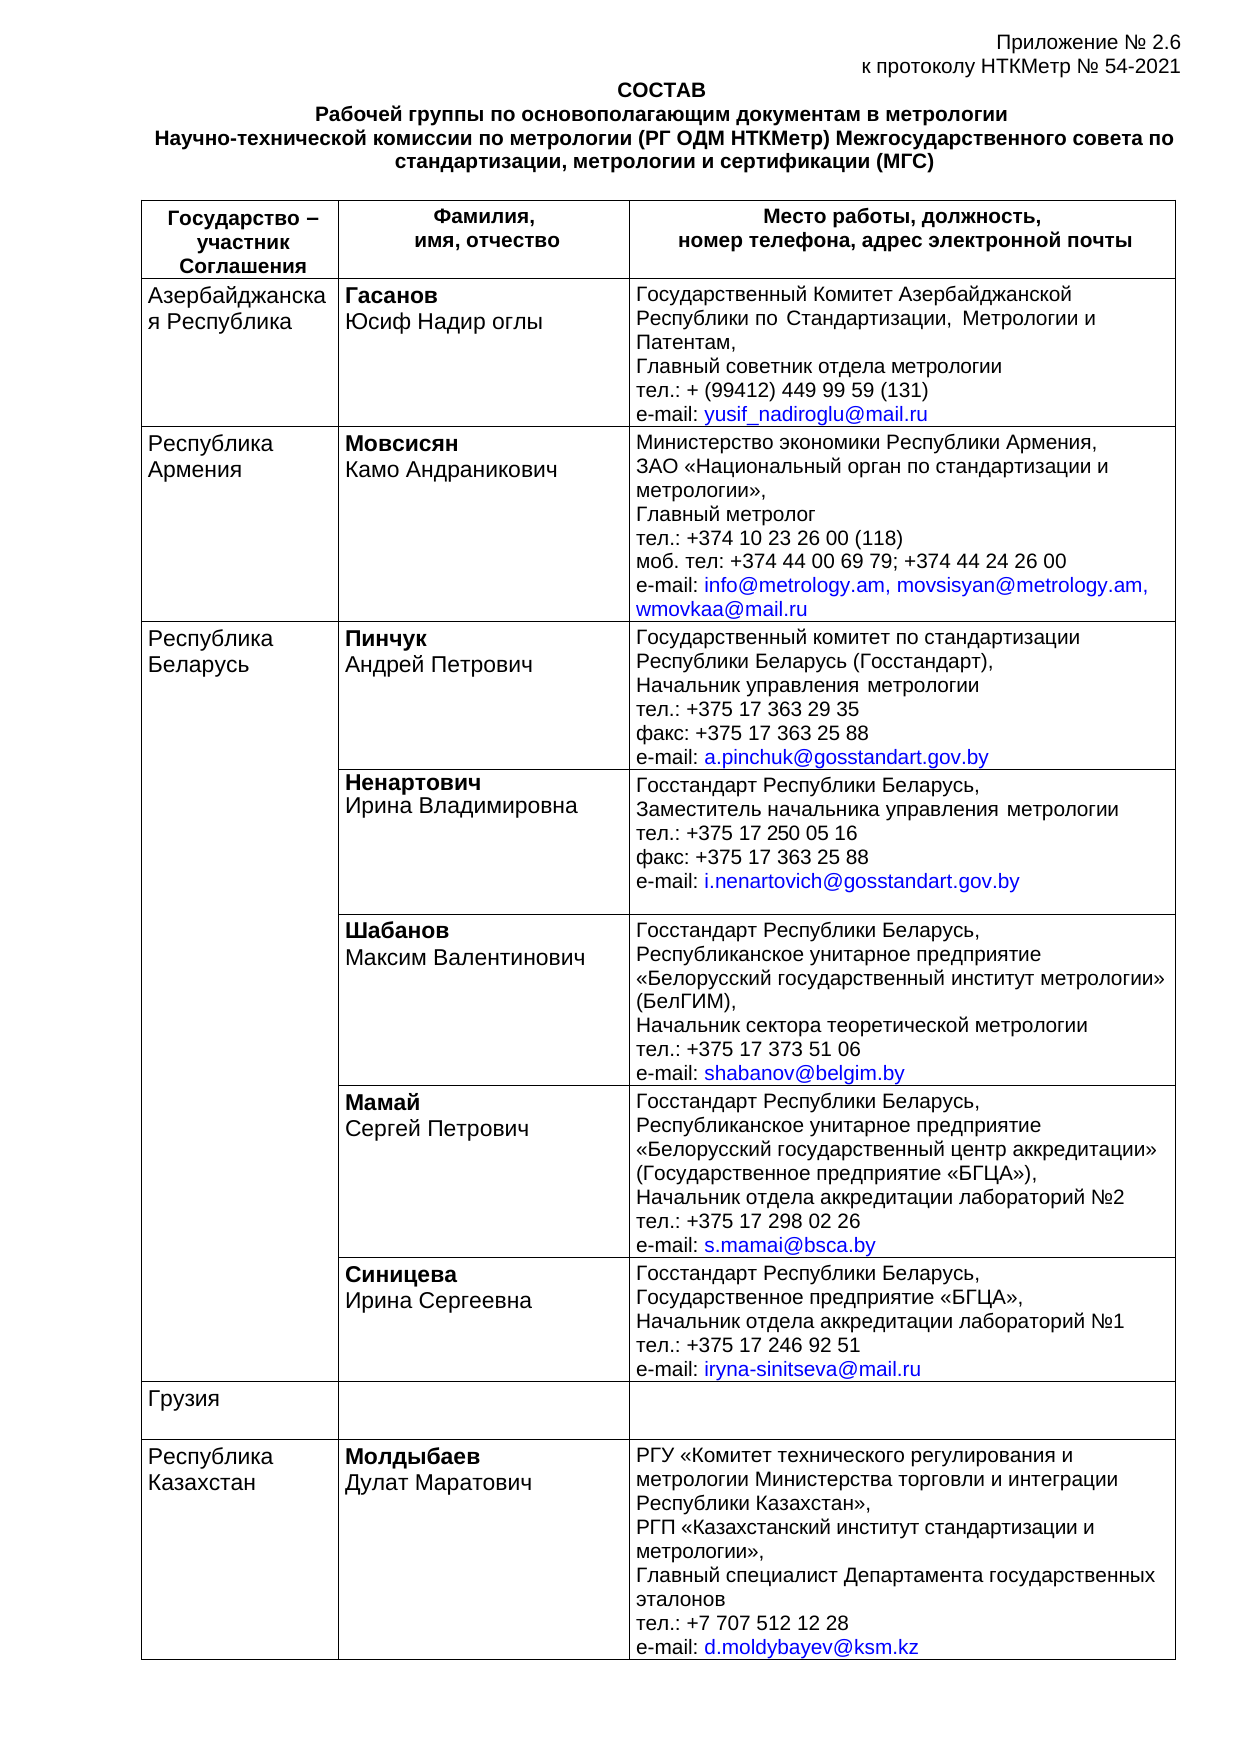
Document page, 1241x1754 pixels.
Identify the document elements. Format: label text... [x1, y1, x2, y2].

table_cell Республика Армения [142, 427, 338, 621]
table_cell Госстандарт Республики Беларусь, Государственное предприятие «БГЦА», Начальник отдела аккредитации лабораторий №1 тел.: +375 17 246 92 51 e-mail: iryna-sinitseva@mail.ru [630, 1258, 1175, 1381]
table_cell Мовсисян Камо Андраникович [339, 427, 629, 621]
table_cell Ненартович Ирина Владимировна [339, 770, 629, 913]
table_cell Пинчук Андрей Петрович [339, 622, 629, 769]
table_cell Гасанов Юсиф Надир оглы [339, 279, 629, 426]
table_header Место работы, должность, номер телефона, адрес электронной почты [630, 201, 1175, 278]
table_cell Республика Беларусь [142, 622, 338, 1381]
table_cell Мамай Сергей Петрович [339, 1086, 629, 1257]
table_cell Госстандарт Республики Беларусь, Республиканское унитарное предприятие «Белорусский государственный центр аккредитации» (Государственное предприятие «БГЦА»), Начальник отдела аккредитации лабораторий №2 тел.: +375 17 298 02 26 e-mail: s.mamai@bsca.by [630, 1086, 1175, 1257]
table_cell Грузия [142, 1382, 338, 1439]
table_cell Государственный комитет по стандартизации Республики Беларусь (Госстандарт), Начальник управления метрологии тел.: +375 17 363 29 35 факс: +375 17 363 25 88 e-mail: a.pinchuk@gosstandart.gov.by [630, 622, 1175, 769]
table_cell Госстандарт Республики Беларусь, Республиканское унитарное предприятие «Белорусский государственный институт метрологии» (БелГИМ), Начальник сектора теоретической метрологии тел.: +375 17 373 51 06 e-mail: shabanov@belgim.by [630, 915, 1175, 1085]
table_cell Государственный Комитет Азербайджанской Республики по Стандартизации, Метрологии и Патентам, Главный советник отдела метрологии тел.: + (99412) 449 99 59 (131) е-mail: yusif_nadiroglu@mail.ru [630, 279, 1175, 426]
table_cell Республика Казахстан [142, 1440, 338, 1658]
table_cell Шабанов Максим Валентинович [339, 915, 629, 1085]
table_cell [630, 1382, 1175, 1439]
table_cell Министерство экономики Республики Армения, ЗАО «Национальный орган по стандартизации и метрологии», Главный метролог тел.: +374 10 23 26 00 (118) моб. тел: +374 44 00 69 79; +374 44 24 26 00 е-mail: info@metrology.am, movsisyan@metrology.am, wmovkaa@mail.ru [630, 427, 1175, 621]
table_header Государство – участник Соглашения [142, 201, 338, 278]
table_cell Азербайджанская Республика [142, 279, 338, 426]
text СОСТАВ Рабочей группы по основополагающим документам в метрологии Научно-технической комиссии по метрологии (РГ ОДМ НТКМетр) Межгосударственного совета по стандартизации, метрологии и сертификации (МГС) [148, 77, 1181, 173]
table_cell Синицева Ирина Сергеевна [339, 1258, 629, 1381]
table_cell Молдыбаев Дулат Маратович [339, 1440, 629, 1658]
table_cell Госстандарт Республики Беларусь, Заместитель начальника управления метрологии тел.: +375 17 250 05 16 факс: +375 17 363 25 88 e-mail: i.nenartovich@gosstandart.gov.by [630, 770, 1175, 913]
table_cell РГУ «Комитет технического регулирования и метрологии Министерства торговли и интеграции Республики Казахстан», РГП «Казахстанский институт стандартизации и метрологии», Главный специалист Департамента государственных эталонов тел.: +7 707 512 12 28 e-mail: d.moldybayev@ksm.kz [630, 1440, 1175, 1658]
table_header Фамилия, имя, отчество [339, 201, 629, 278]
table_cell [339, 1382, 629, 1439]
